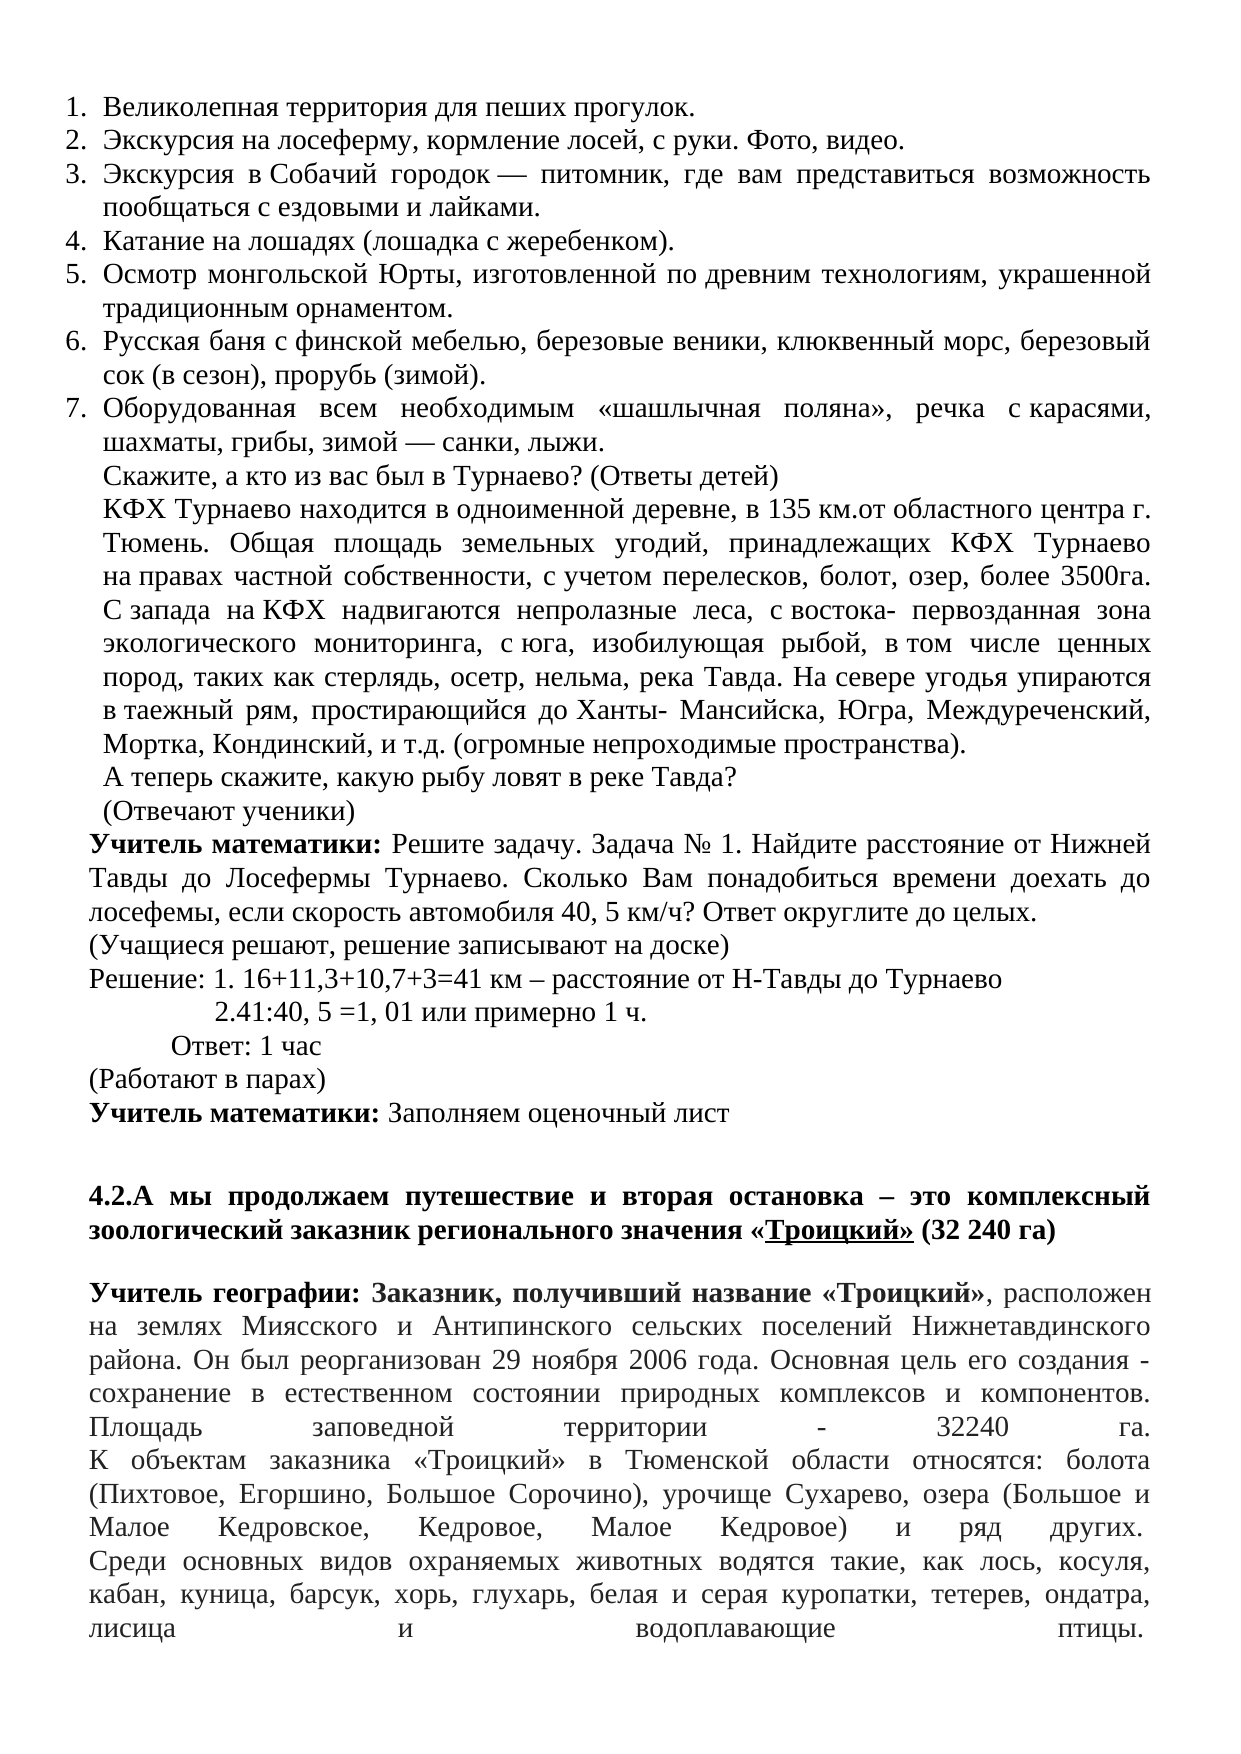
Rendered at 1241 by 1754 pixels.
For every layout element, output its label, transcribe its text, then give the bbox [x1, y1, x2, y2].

list Экскурсия в Собачий городок — питомник, где вам представиться возможность пообщаться с ездовыми и лайками. [65, 156, 1152, 223]
text (Отвечают ученики) [103, 793, 1152, 827]
list Катание на лошадях (лошадка с жеребенком). [65, 223, 1152, 256]
text Учитель математики: Заполняем оценочный лист [89, 1095, 1152, 1128]
list Ответ: 1 час [171, 1028, 1152, 1061]
text КФХ Турнаево находится в одноименной деревне, в 135 км.от областного центра г. Тюмень. Общая площадь земельных угодий, принадлежащих КФХ Турнаево на правах частной собственности, с учетом перелесков, болот, озер, более 3500га. С запада на КФХ надвигаются непролазные леса, с востока- первозданная зона экологического мониторинга, с юга, изобилующая рыбой, в том числе ценных пород, таких как стерлядь, осетр, нельма, река Тавда. На севере угодья упираются в таежный рям, простирающийся до Ханты- Мансийска, Югра, Междуреченский, Мортка, Кондинский, и т.д. (огромные непроходимые пространства). [103, 491, 1152, 759]
list Экскурсия на лосеферму, кормление лосей, с руки. Фото, видео. [65, 122, 1152, 156]
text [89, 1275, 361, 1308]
text Решение: 1. 16+11,3+10,7+3=41 км – расстояние от Н-Тавды до Турнаево [89, 961, 1152, 994]
text (Учащиеся решают, решение записывают на доске) [89, 927, 1152, 961]
list Русская баня с финской мебелью, березовые веники, клюквенный морс, березовый сок (в сезон), прорубь (зимой). [65, 323, 1152, 391]
text Учитель математики: Решите задачу. Задача № 1. Найдите расстояние от Нижней Тавды до Лосефермы Турнаево. Сколько Вам понадобиться времени доехать до лосефемы, если скорость автомобиля 40, 5 км/ч? Ответ округлите до целых. [89, 827, 1152, 927]
list 2.41:40, 5 =1, 01 или примерно 1 ч. [171, 994, 1152, 1028]
text Скажите, а кто из вас был в Турнаево? (Ответы детей) [103, 458, 1152, 491]
list Великолепная территория для пеших прогулок. [65, 89, 1152, 122]
text А теперь скажите, какую рыбу ловят в реке Тавда? [103, 759, 1152, 793]
text (Работают в парах) [89, 1061, 1152, 1095]
subtitle 4.2.А мы продолжаем путешествие и вторая остановка – это комплексный зоологический заказник регионального значения «Троицкий» (32 240 га) [89, 1178, 1152, 1246]
list Оборудованная всем необходимым «шашлычная поляна», речка с карасями, шахматы, грибы, зимой — санки, лыжи. [65, 391, 1152, 458]
list Осмотр монгольской Юрты, изготовленной по древним технологиям, украшенной традиционным орнаментом. [65, 256, 1152, 323]
